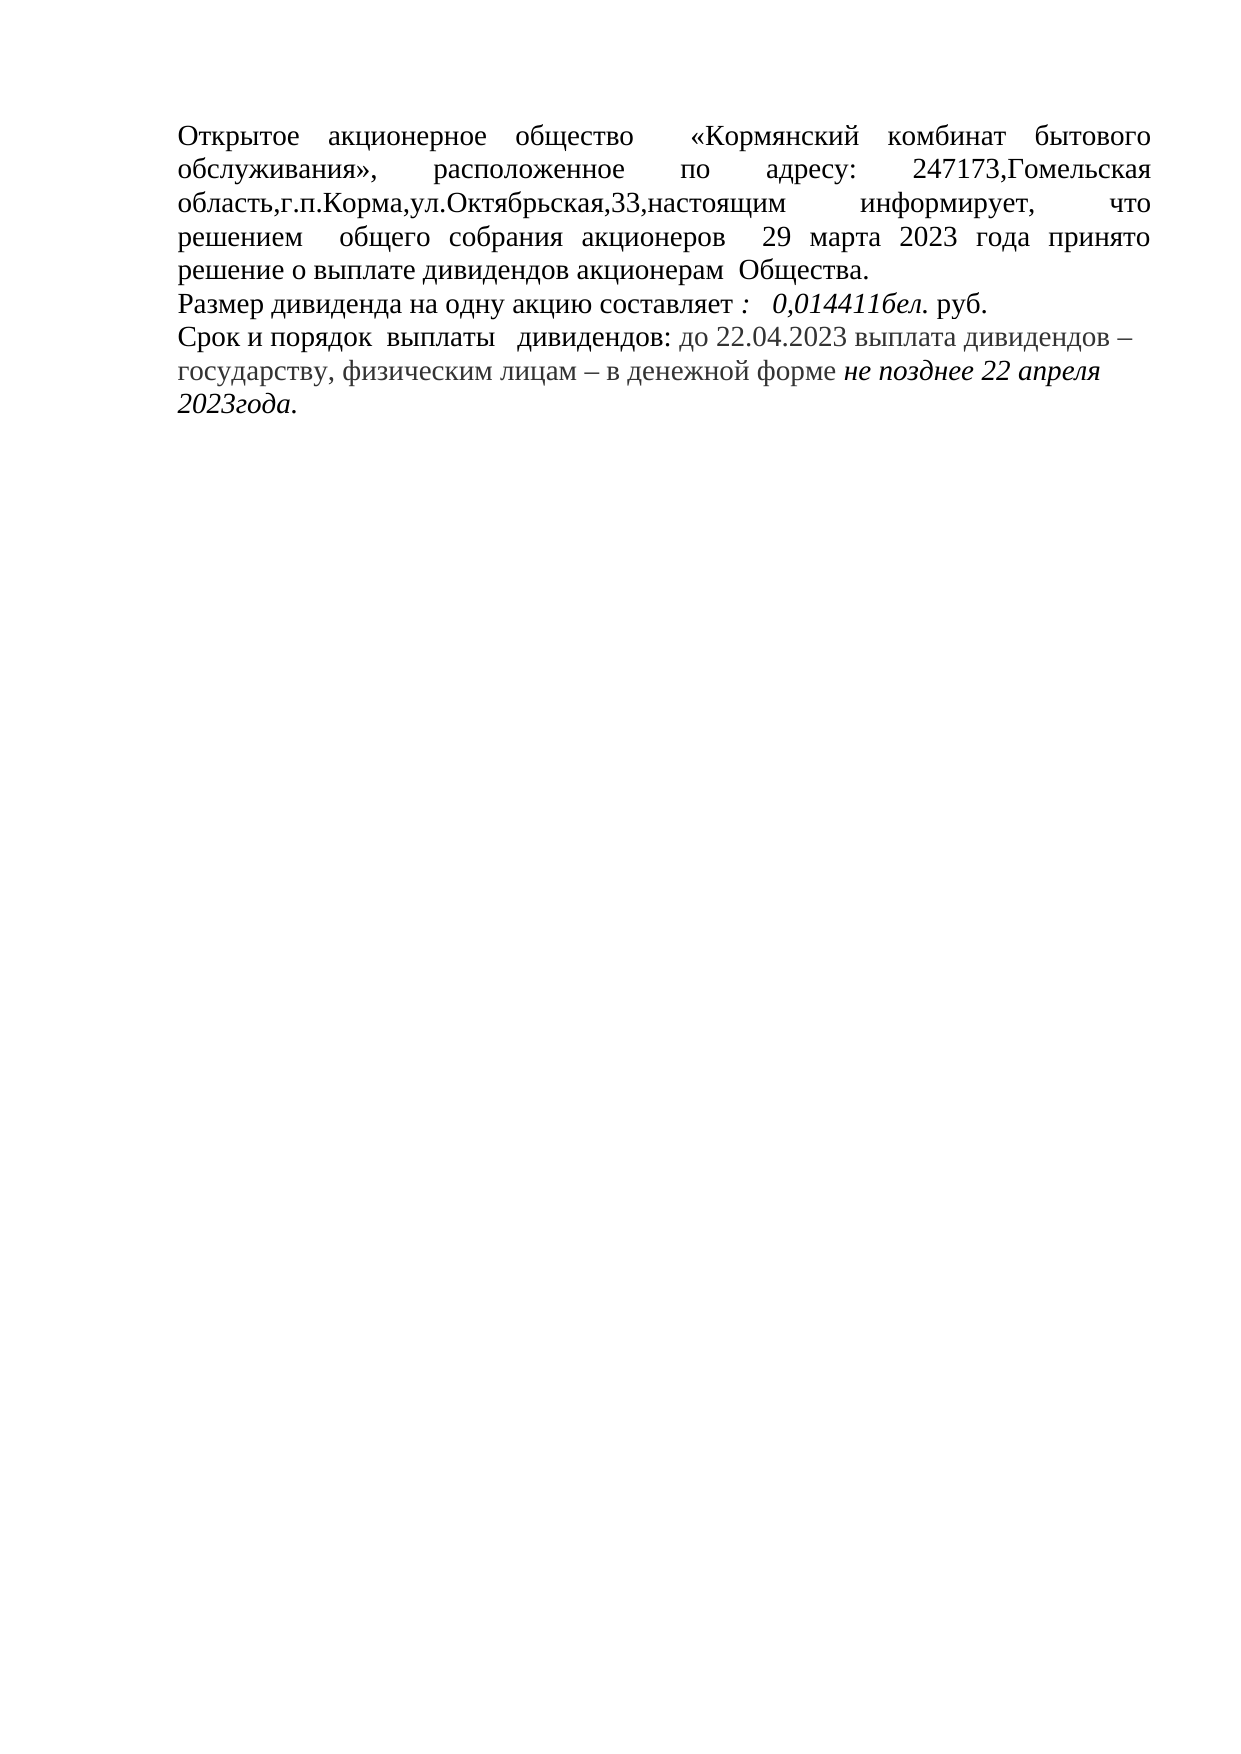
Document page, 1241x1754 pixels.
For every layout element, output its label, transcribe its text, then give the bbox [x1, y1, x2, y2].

text Срок и порядок выплаты дивидендов: до 22.04.2023 выплата дивидендов – государству, физическим лицам – в денежной форме не позднее 22 апреля 2023года. [177, 319, 1152, 420]
text Открытое акционерное общество «Кормянский комбинат бытового обслуживания», расположенное по адресу: 247173,Гомельская область,г.п.Корма,ул.Октябрьская,33,настоящим информирует, что решением общего собрания акционеров 29 марта 2023 года принято решение о выплате дивидендов акционерам Общества. [177, 118, 1152, 286]
text Размер дивиденда на одну акцию составляет : 0,014411бел. руб. [177, 286, 1152, 319]
